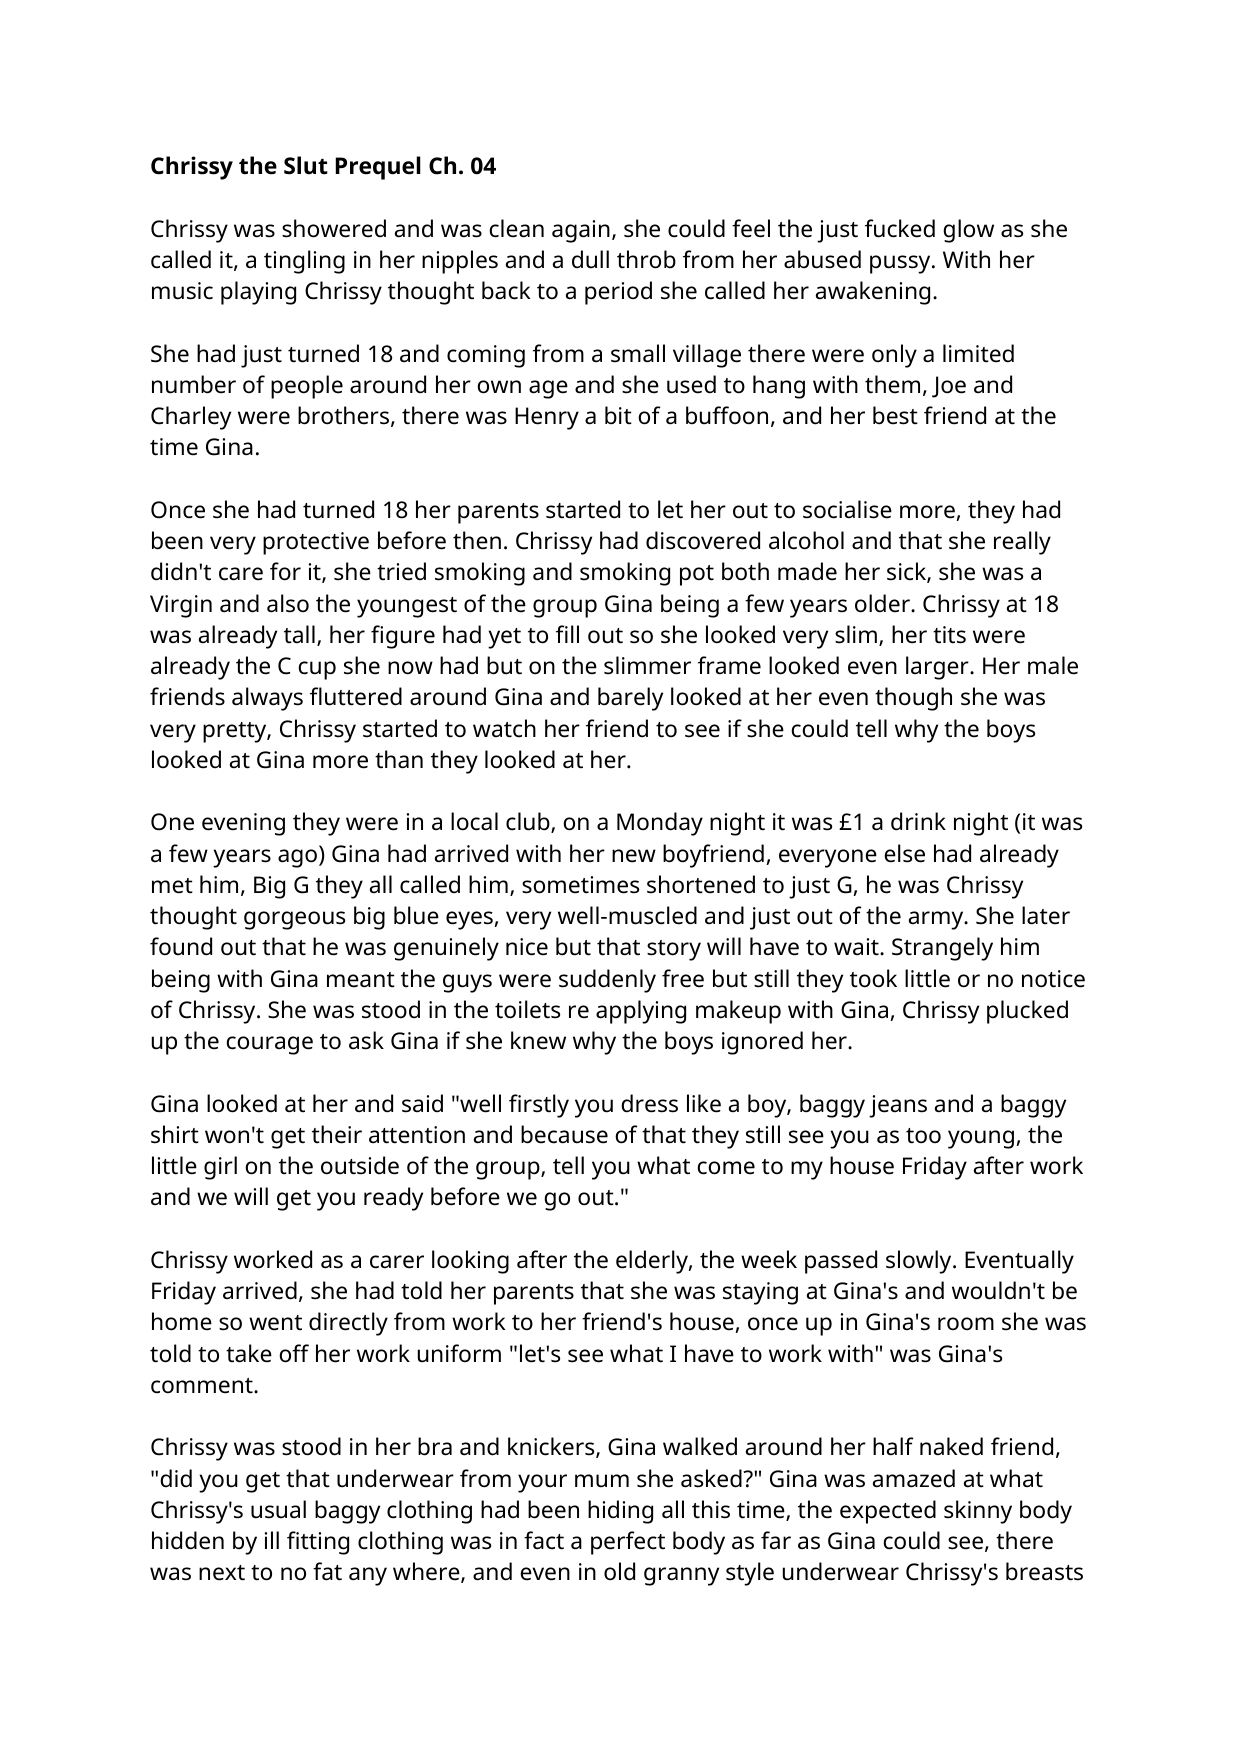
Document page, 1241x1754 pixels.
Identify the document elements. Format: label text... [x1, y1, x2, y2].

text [150, 212, 1090, 1587]
text Chrissy the Slut Prequel Ch. 04 [150, 150, 1090, 181]
